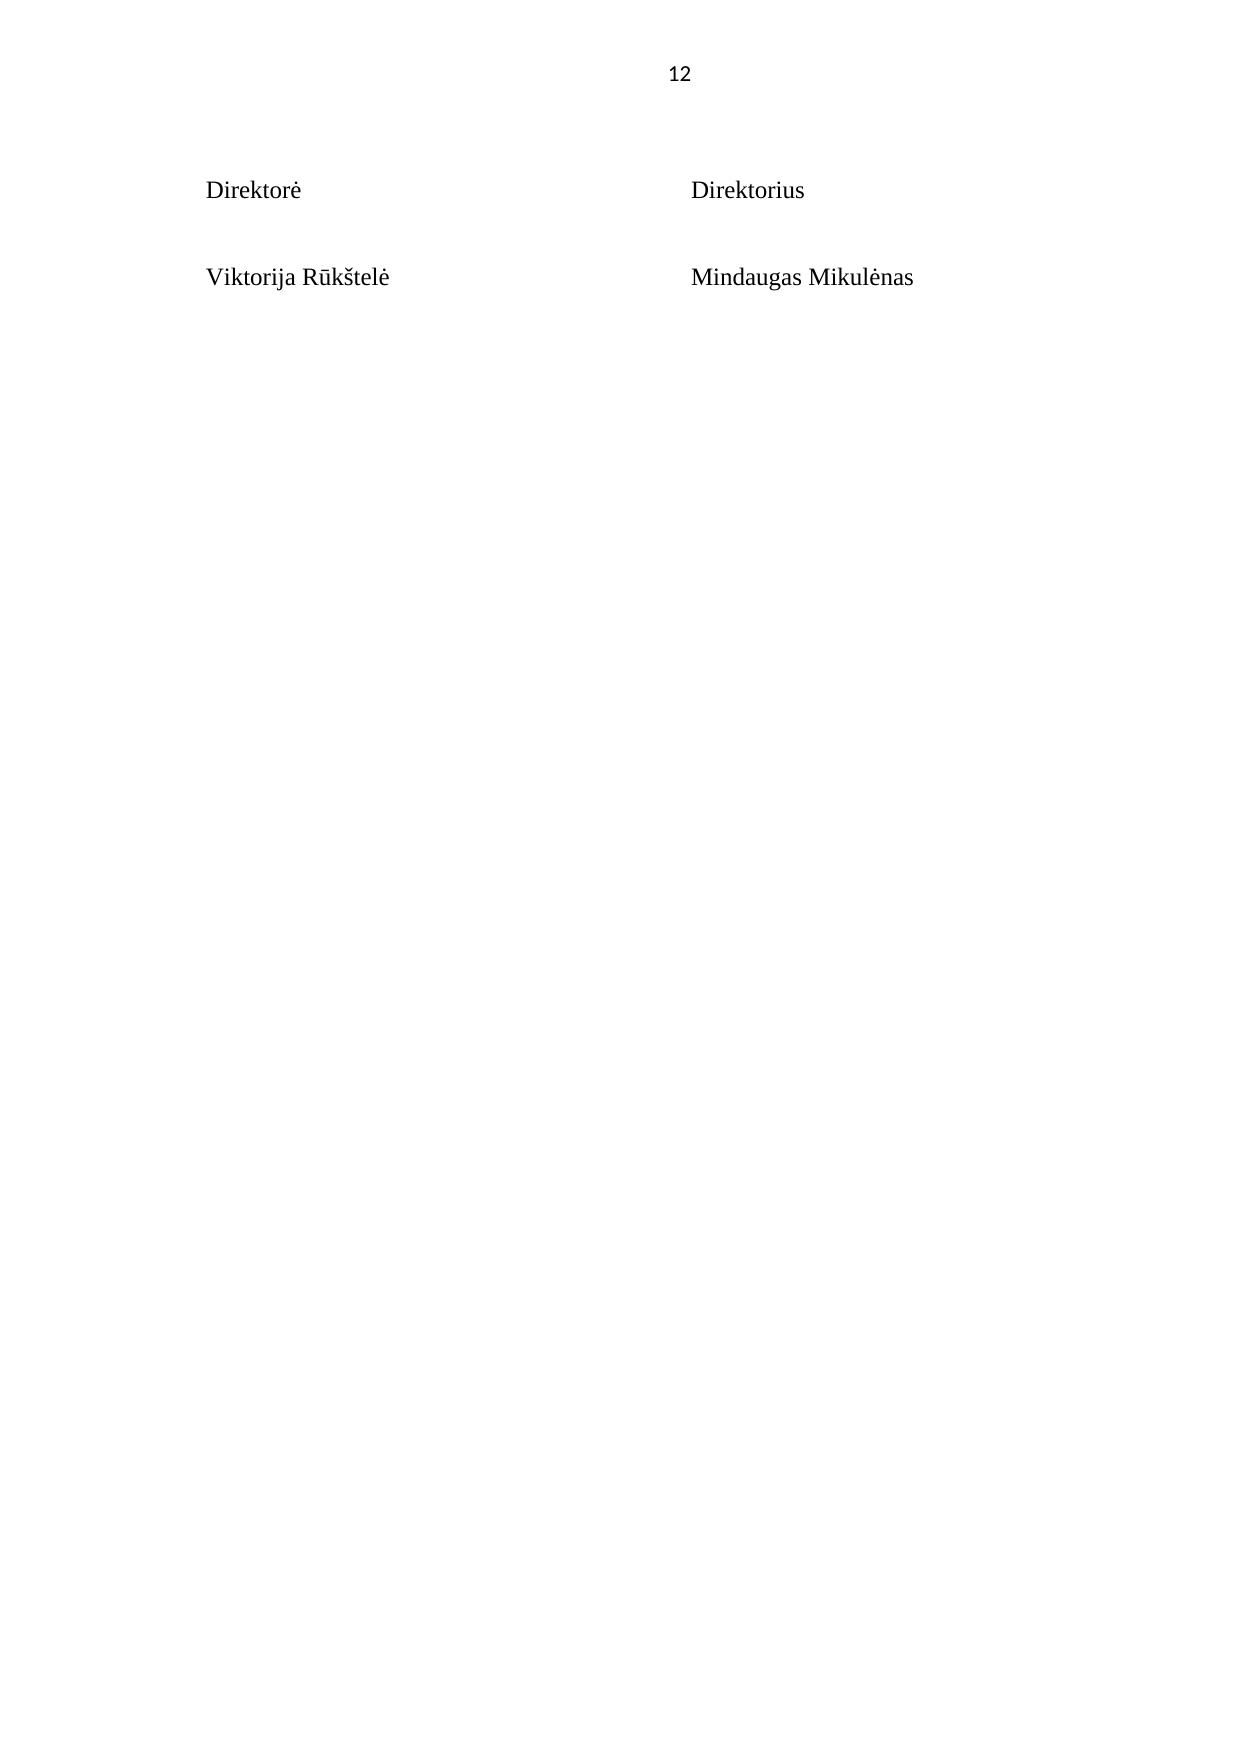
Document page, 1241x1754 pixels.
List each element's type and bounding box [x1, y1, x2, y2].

table_header [194, 118, 679, 344]
table_header [680, 118, 1171, 344]
